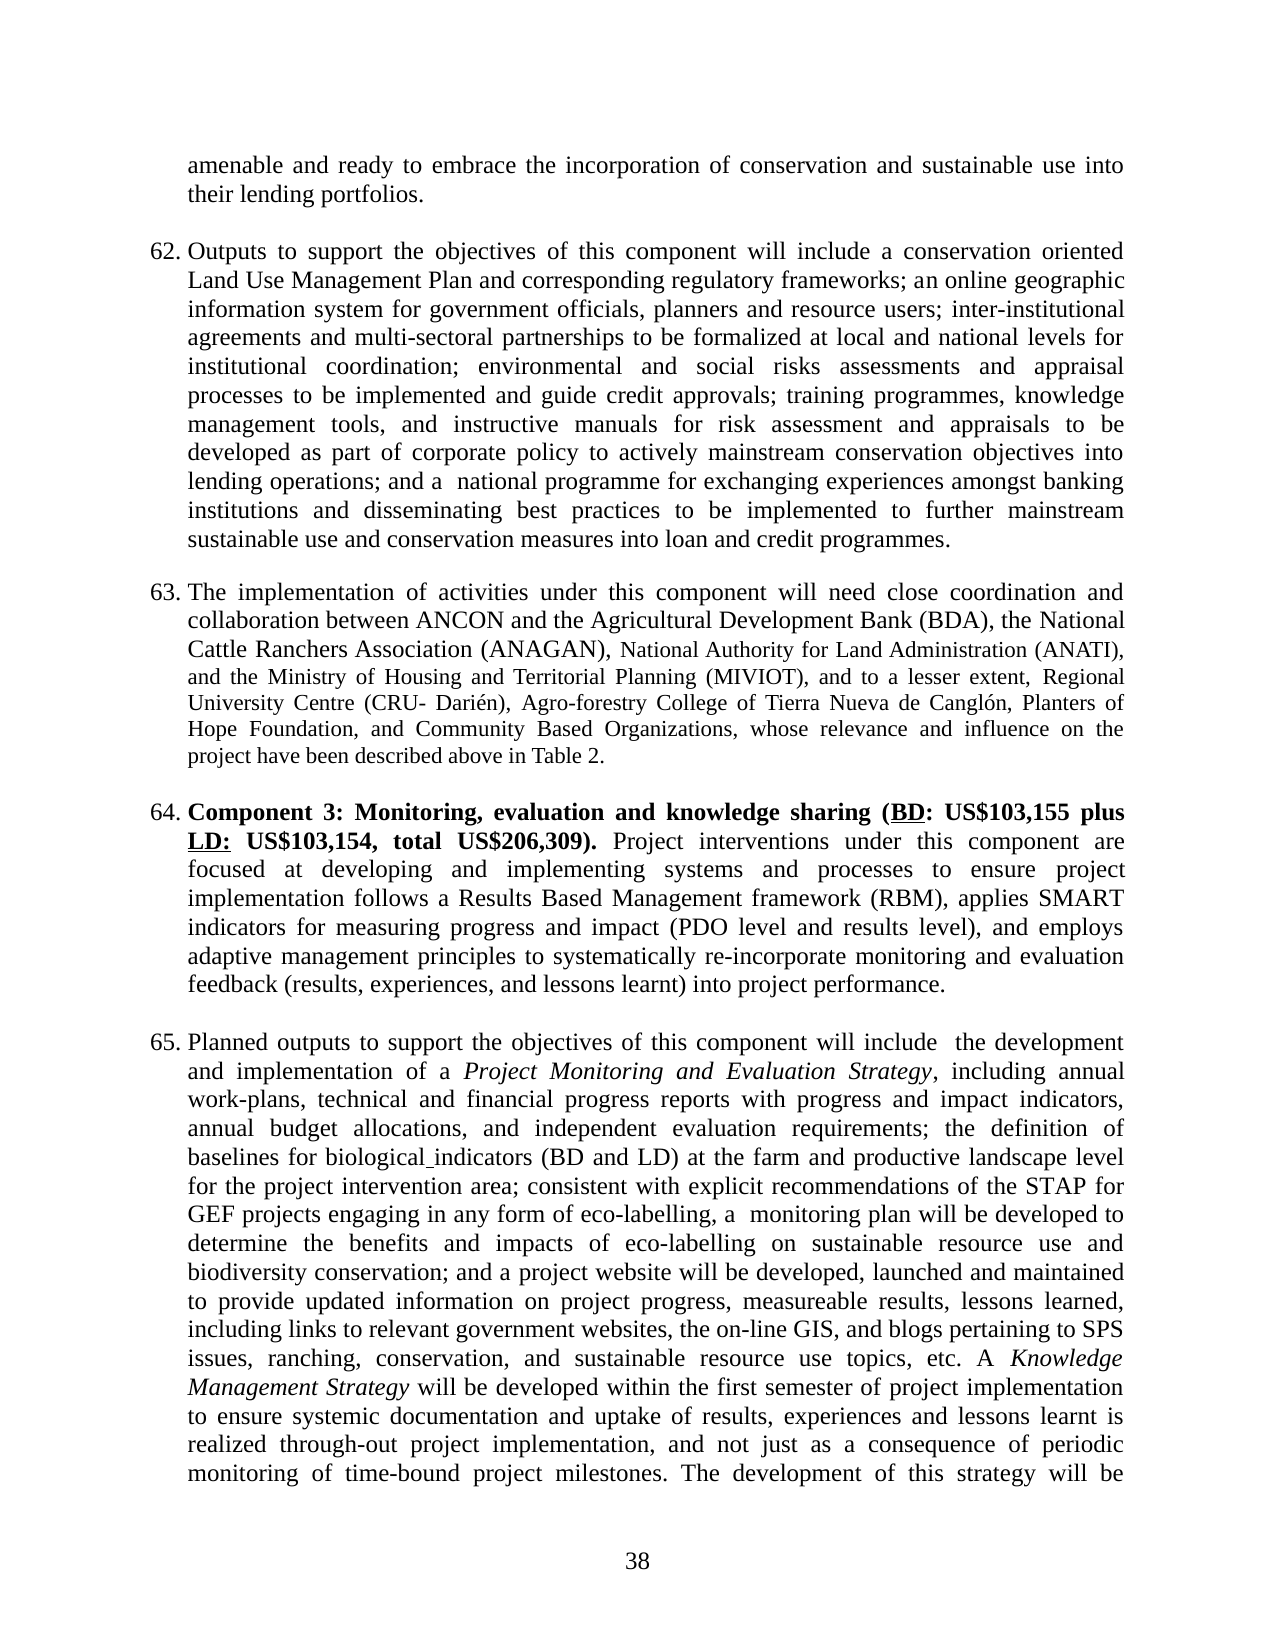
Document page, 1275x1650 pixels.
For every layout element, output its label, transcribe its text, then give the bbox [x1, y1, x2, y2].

list Component 3: Monitoring, evaluation and knowledge sharing (BD: US$103,155 plus LD: US$103,154, total US$206,309). Project interventions under this component are focused at developing and implementing systems and processes to ensure project implementation follows a Results Based Management framework (RBM), applies SMART indicators for measuring progress and impact (PDO level and results level), and employs adaptive management principles to systematically re-incorporate monitoring and evaluation feedback (results, experiences, and lessons learnt) into project performance. [150, 797, 1125, 998]
list The implementation of activities under this component will need close coordination and collaboration between ANCON and the Agricultural Development Bank (BDA), the National Cattle Ranchers Association (ANAGAN), National Authority for Land Administration (ANATI), and the Ministry of Housing and Territorial Planning (MIVIOT), and to a lesser extent, Regional University Centre (CRU- Darién), Agro-forestry College of Tierra Nueva de Canglón, Planters of Hope Foundation, and Community Based Organizations, whose relevance and influence on the project have been described above in Table 2. [150, 577, 1125, 768]
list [150, 1027, 1125, 1487]
list Outputs to support the objectives of this component will include a conservation oriented Land Use Management Plan and corresponding regulatory frameworks; an online geographic information system for government officials, planners and resource users; inter-institutional agreements and multi-sectoral partnerships to be formalized at local and national levels for institutional coordination; environmental and social risks assessments and appraisal processes to be implemented and guide credit approvals; training programmes, knowledge management tools, and instructive manuals for risk assessment and appraisals to be developed as part of corporate policy to actively mainstream conservation objectives into lending operations; and a national programme for exchanging experiences amongst banking institutions and disseminating best practices to be implemented to further mainstream sustainable use and conservation measures into loan and credit programmes. [150, 236, 1125, 552]
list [150, 150, 1125, 207]
